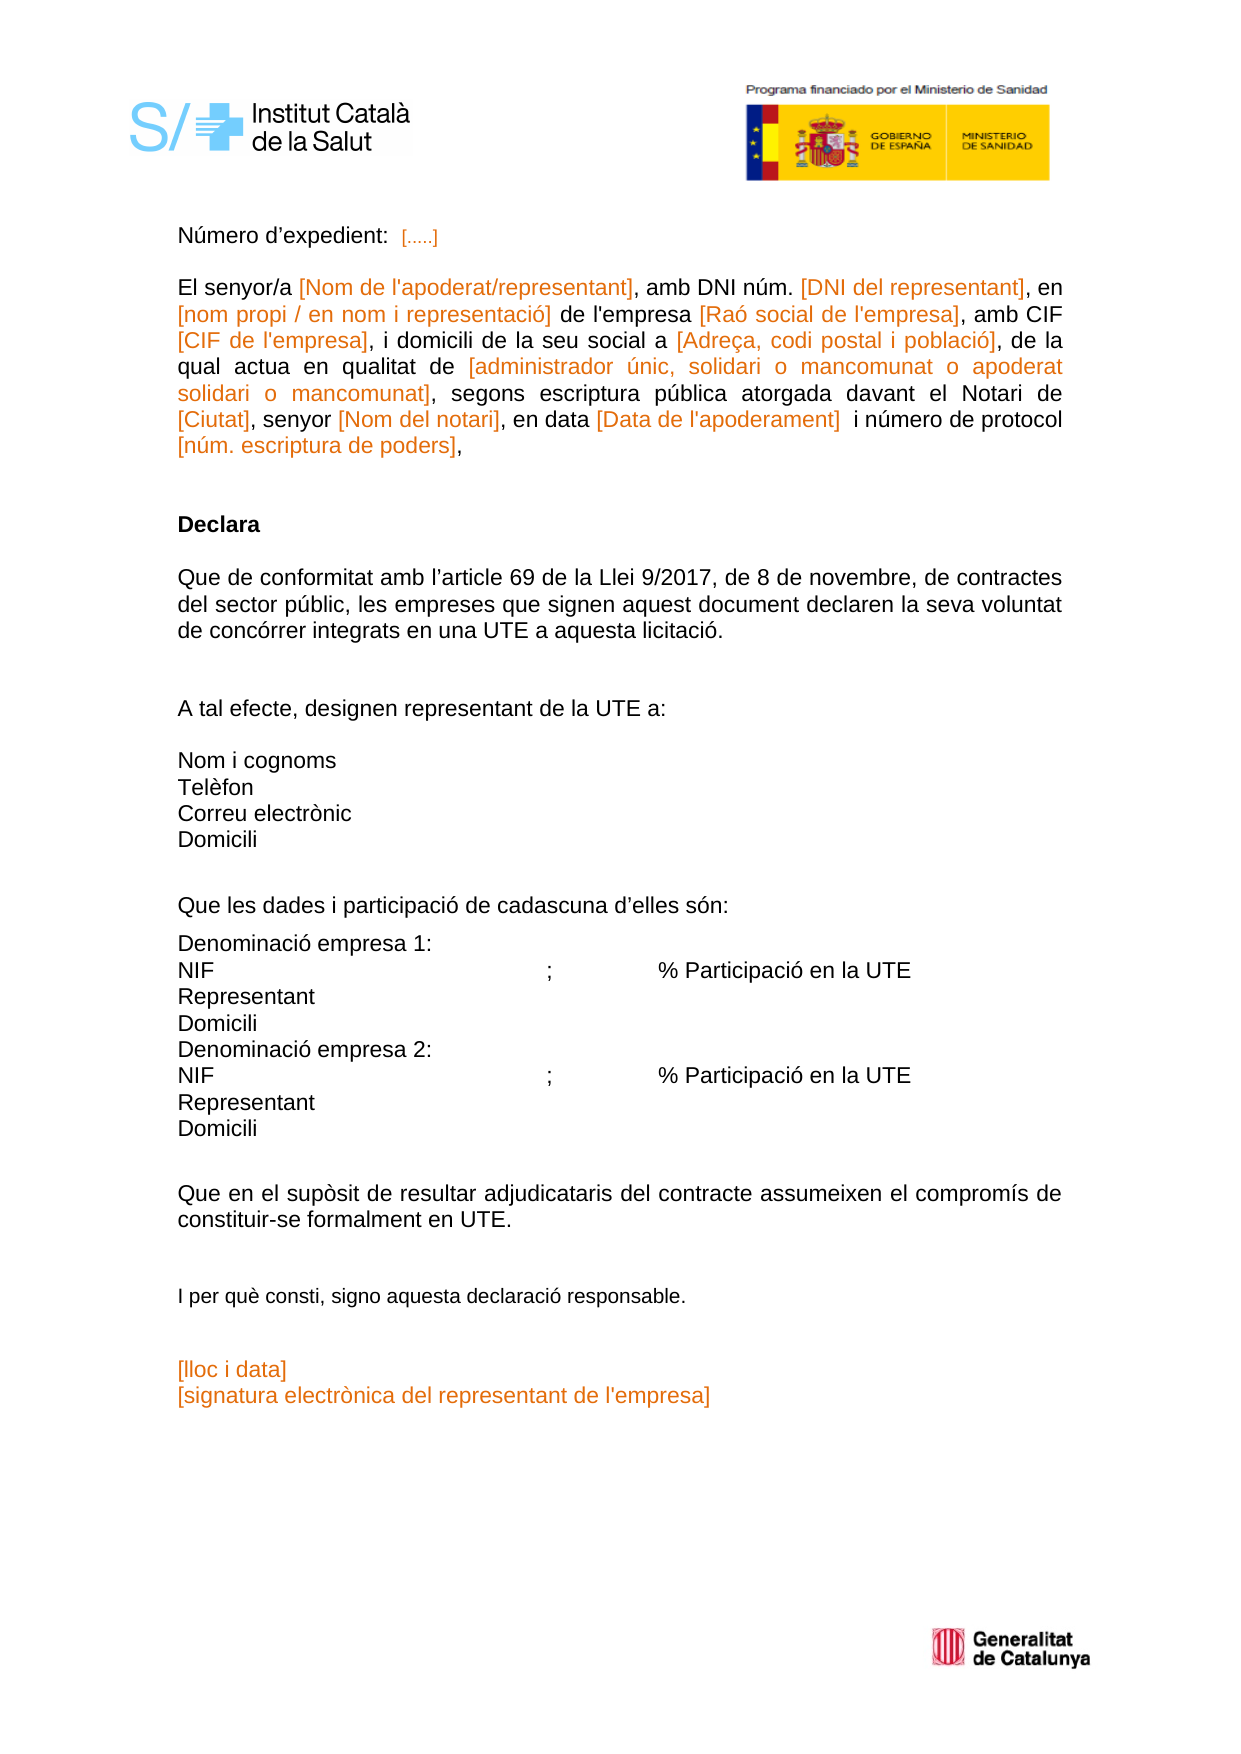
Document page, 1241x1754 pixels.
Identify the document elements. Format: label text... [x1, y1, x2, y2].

text Denominació empresa 2: [177, 1036, 1063, 1062]
text Que les dades i participació de cadascuna d’elles són: [177, 892, 1063, 918]
picture [733, 75, 1058, 191]
text I per què consti, signo aquesta declaració responsable. [177, 1284, 1063, 1308]
text Declara [177, 511, 1063, 538]
text Domicili [177, 1009, 1063, 1036]
picture [128, 99, 413, 156]
text NIF ; % Participació en la UTE [177, 1062, 1063, 1088]
text Que de conformitat amb l’article 69 de la Llei 9/2017, de 8 de novembre, de contractes del sector públic, les empreses que signen aquest document declaren la seva voluntat de concórrer integrats en una UTE a aquesta licitació. [177, 564, 1063, 643]
text Domicili [177, 826, 1063, 853]
text Denominació empresa 1: [177, 930, 1063, 957]
text Número d’expedient: [.....] [177, 222, 1063, 248]
text Representant [177, 1088, 1063, 1115]
text Que en el supòsit de resultar adjudicataris del contracte assumeixen el compromís de constituir-se formalment en UTE. [177, 1180, 1063, 1233]
picture [893, 1621, 1129, 1674]
text [lloc i data] [177, 1356, 1063, 1382]
text A tal efecte, designen representant de la UTE a: [177, 694, 1063, 721]
text El senyor/a [Nom de l'apoderat/representant], amb DNI núm. [DNI del representant], en [nom propi / en nom i representació] de l'empresa [Raó social de l'empresa], amb CIF [CIF de l'empresa], i domicili de la seu social a [Adreça, codi postal i població], de la qual actua en qualitat de [administrador únic, solidari o mancomunat o apoderat solidari o mancomunat], segons escriptura pública atorgada davant el Notari de [Ciutat], senyor [Nom del notari], en data [Data de l'apoderament] i número de protocol [núm. escriptura de poders], [177, 274, 1063, 459]
text Domicili [177, 1115, 1063, 1141]
text Correu electrònic [177, 800, 1063, 826]
text Nom i cognoms [177, 747, 1063, 774]
text [signatura electrònica del representant de l'empresa] [177, 1382, 1063, 1409]
text NIF ; % Participació en la UTE [177, 957, 1063, 983]
text Representant [177, 983, 1063, 1009]
text Telèfon [177, 774, 1063, 800]
